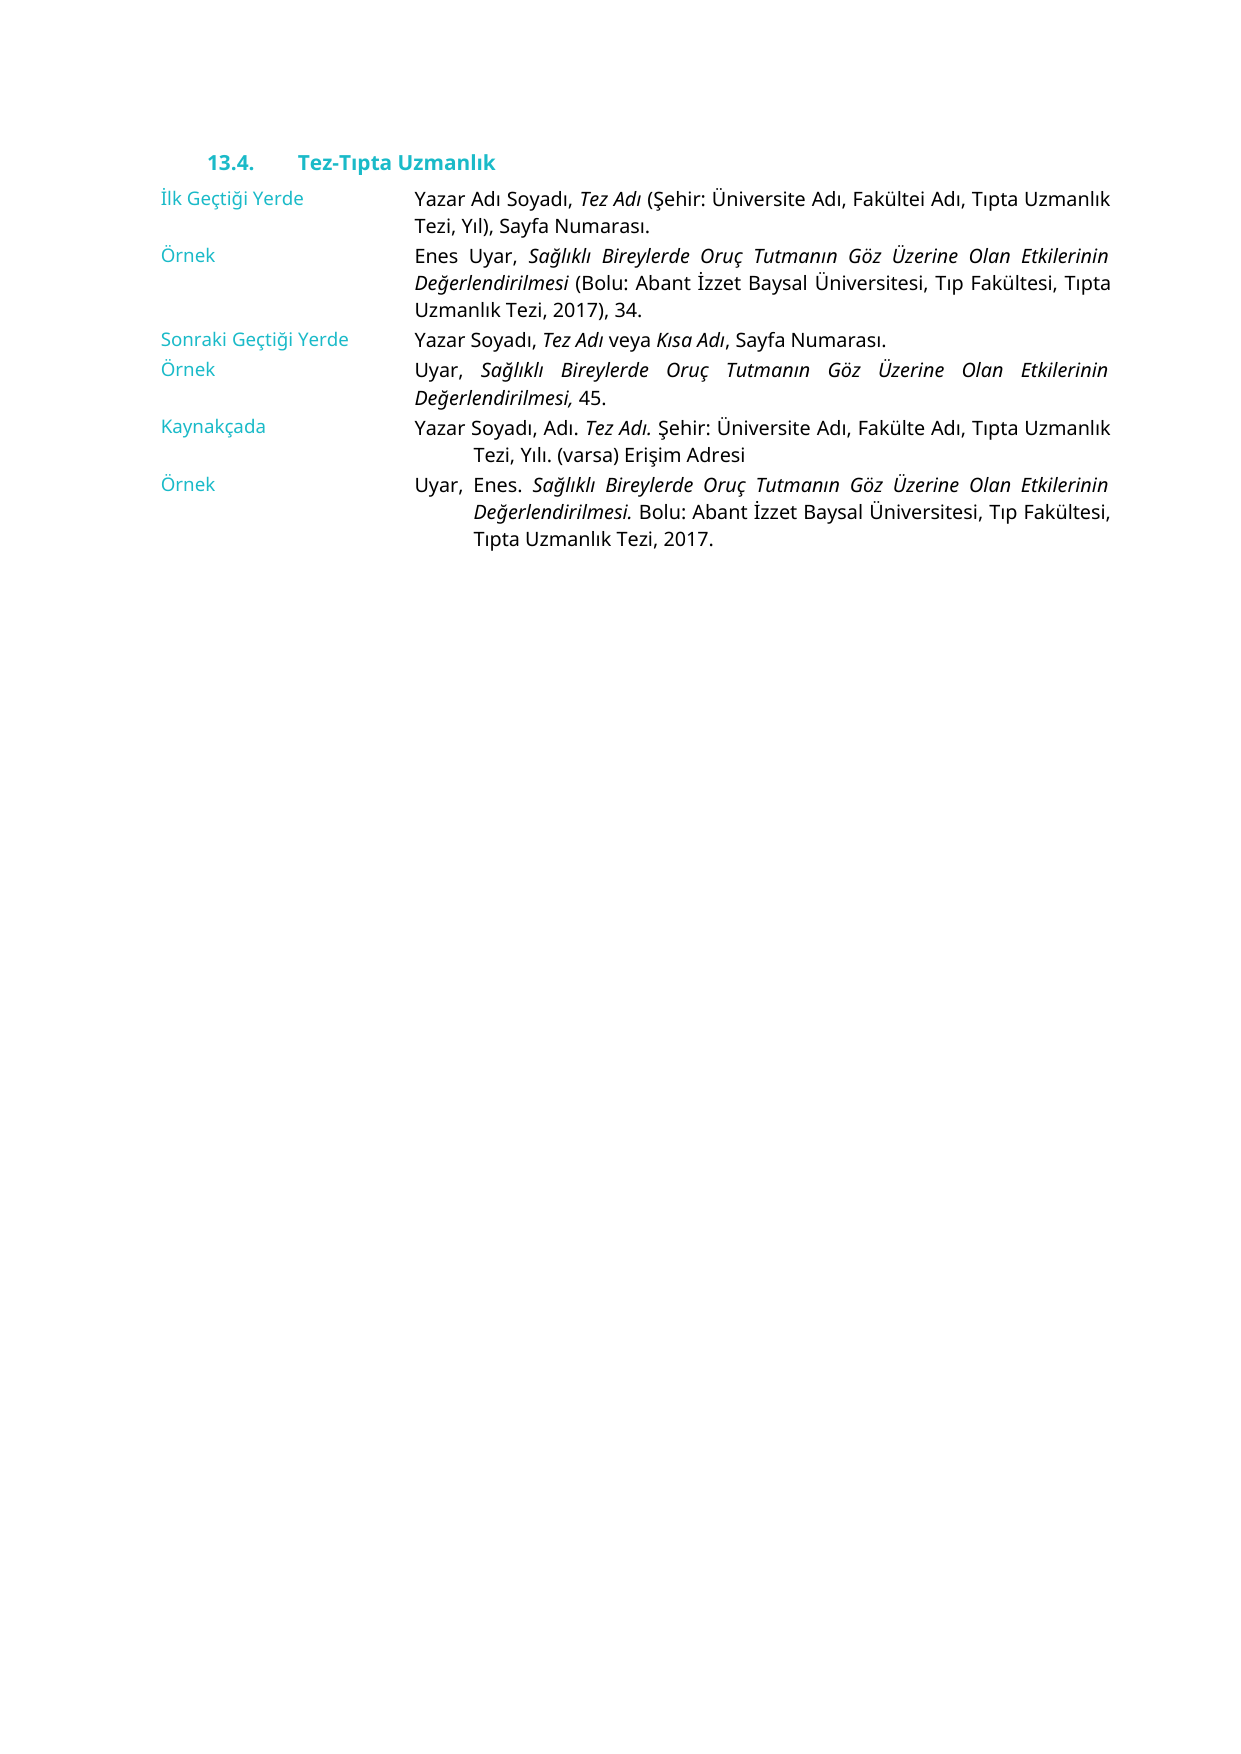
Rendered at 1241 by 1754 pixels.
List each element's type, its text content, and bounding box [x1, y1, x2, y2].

table_header Yazar Adı Soyadı, Tez Adı (Şehir: Üniversite Adı, Fakültei Adı, Tıpta Uzmanlık Tezi, Yıl), Sayfa Numarası. [405, 186, 1121, 239]
table_cell Yazar Soyadı, Tez Adı veya Kısa Adı, Sayfa Numarası. [405, 327, 1121, 354]
table_cell Örnek [151, 243, 402, 323]
table_cell Kaynakçada [151, 414, 402, 468]
table_cell Örnek [151, 471, 402, 552]
table_cell Uyar, Enes. Sağlıklı Bireylerde Oruç Tutmanın Göz Üzerine Olan Etkilerinin Değerlendirilmesi. Bolu: Abant İzzet Baysal Üniversitesi, Tıp Fakültesi, Tıpta Uzmanlık Tezi, 2017. [405, 471, 1121, 552]
table_cell Yazar Soyadı, Adı. Tez Adı. Şehir: Üniversite Adı, Fakülte Adı, Tıpta Uzmanlık Tezi, Yılı. (varsa) Erişim Adresi [405, 414, 1121, 468]
table_cell Enes Uyar, Sağlıklı Bireylerde Oruç Tutmanın Göz Üzerine Olan Etkilerinin Değerlendirilmesi (Bolu: Abant İzzet Baysal Üniversitesi, Tıp Fakültesi, Tıpta Uzmanlık Tezi, 2017), 34. [405, 243, 1121, 323]
table_cell Uyar, Sağlıklı Bireylerde Oruç Tutmanın Göz Üzerine Olan Etkilerinin Değerlendirilmesi, 45. [405, 357, 1121, 411]
table_header İlk Geçtiği Yerde [151, 186, 402, 239]
table_cell Örnek [151, 357, 402, 411]
subtitle Tez-Tıpta Uzmanlık [207, 148, 1122, 176]
table_cell Sonraki Geçtiği Yerde [151, 327, 402, 354]
